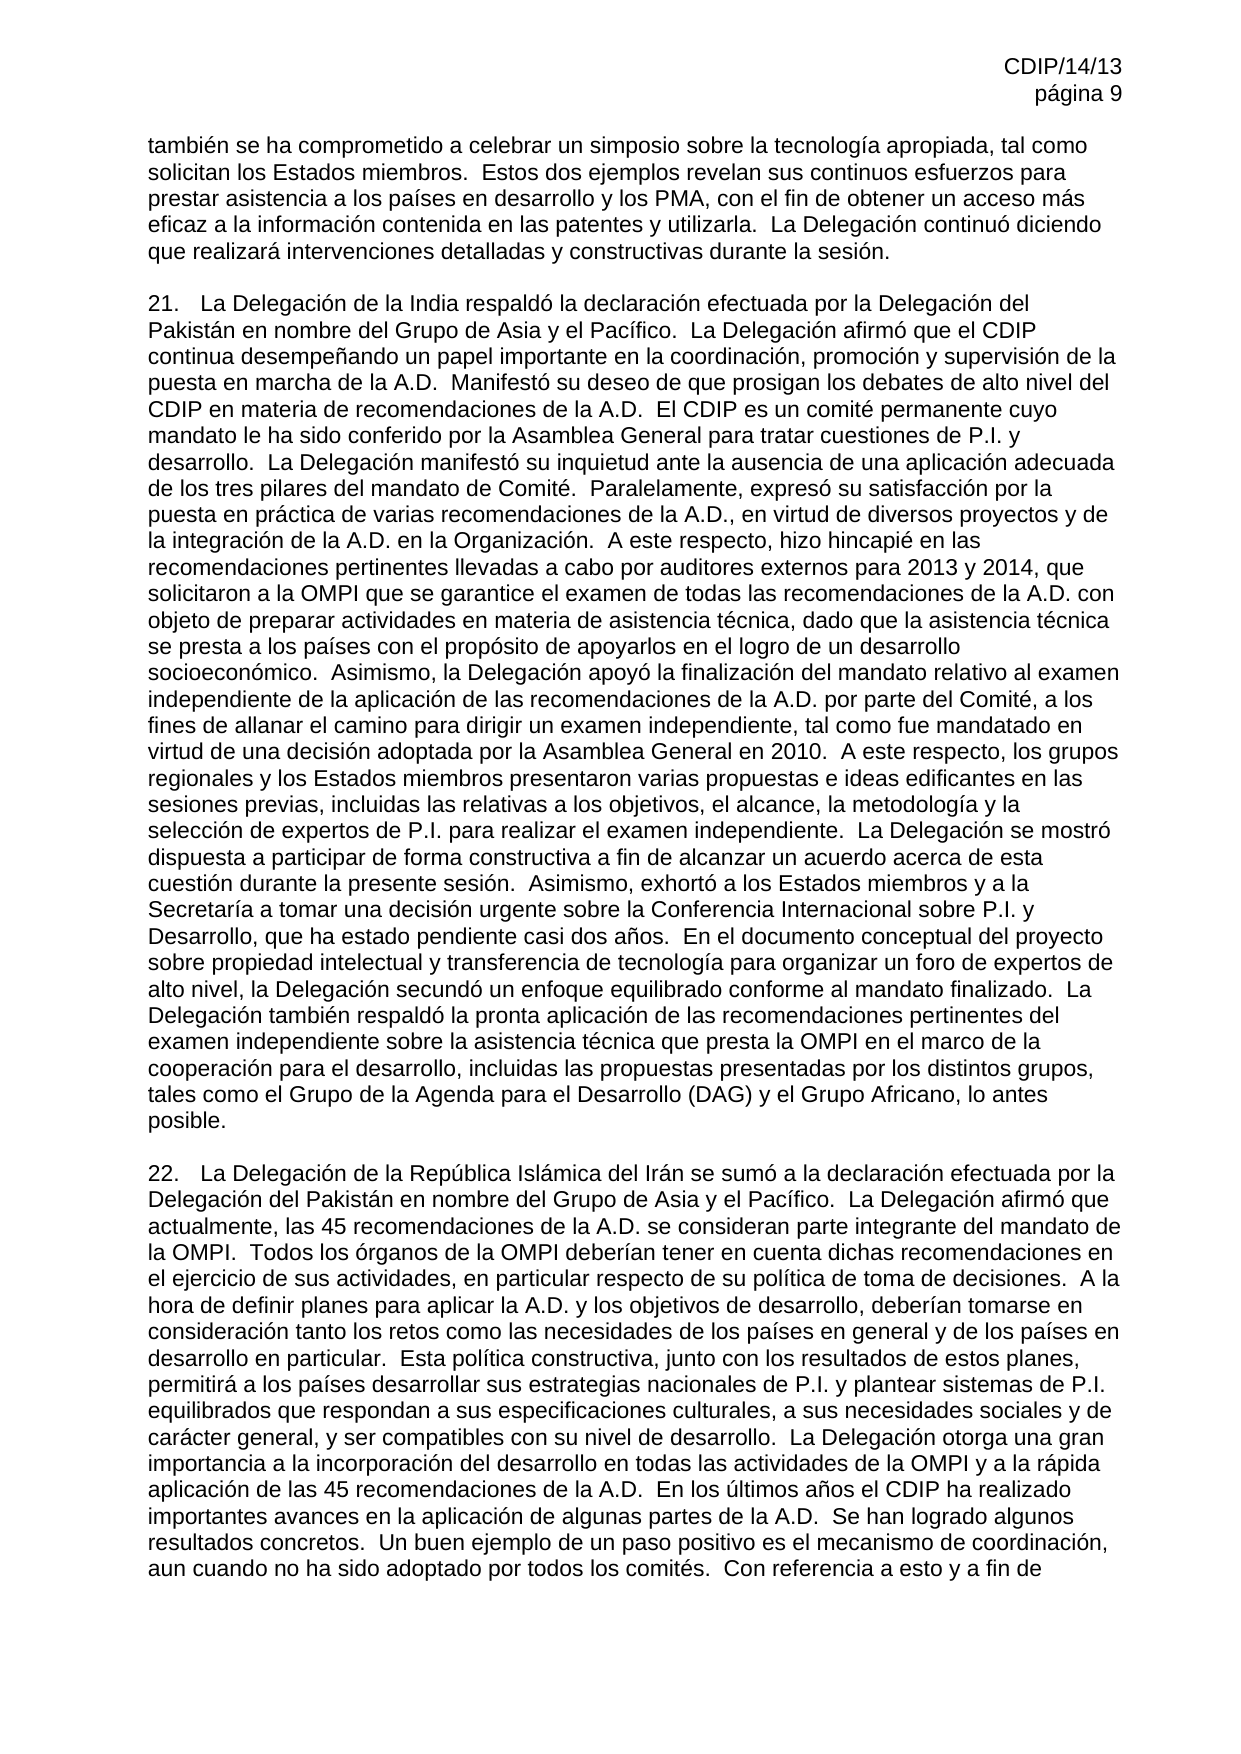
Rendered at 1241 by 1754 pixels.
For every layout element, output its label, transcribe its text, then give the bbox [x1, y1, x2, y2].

list La Delegación de la India respaldó la declaración efectuada por la Delegación del Pakistán en nombre del Grupo de Asia y el Pacífico. La Delegación afirmó que el CDIP continua desempeñando un papel importante en la coordinación, promoción y supervisión de la puesta en marcha de la A.D. Manifestó su deseo de que prosigan los debates de alto nivel del CDIP en materia de recomendaciones de la A.D. El CDIP es un comité permanente cuyo mandato le ha sido conferido por la Asamblea General para tratar cuestiones de P.I. y desarrollo. La Delegación manifestó su inquietud ante la ausencia de una aplicación adecuada de los tres pilares del mandato de Comité. Paralelamente, expresó su satisfacción por la puesta en práctica de varias recomendaciones de la A.D., en virtud de diversos proyectos y de la integración de la A.D. en la Organización. A este respecto, hizo hincapié en las recomendaciones pertinentes llevadas a cabo por auditores externos para 2013 y 2014, que solicitaron a la OMPI que se garantice el examen de todas las recomendaciones de la A.D. con objeto de preparar actividades en materia de asistencia técnica, dado que la asistencia técnica se presta a los países con el propósito de apoyarlos en el logro de un desarrollo socioeconómico. Asimismo, la Delegación apoyó la finalización del mandato relativo al examen independiente de la aplicación de las recomendaciones de la A.D. por parte del Comité, a los fines de allanar el camino para dirigir un examen independiente, tal como fue mandatado en virtud de una decisión adoptada por la Asamblea General en 2010. A este respecto, los grupos regionales y los Estados miembros presentaron varias propuestas e ideas edificantes en las sesiones previas, incluidas las relativas a los objetivos, el alcance, la metodología y la selección de expertos de P.I. para realizar el examen independiente. La Delegación se mostró dispuesta a participar de forma constructiva a fin de alcanzar un acuerdo acerca de esta cuestión durante la presente sesión. Asimismo, exhortó a los Estados miembros y a la Secretaría a tomar una decisión urgente sobre la Conferencia Internacional sobre P.I. y Desarrollo, que ha estado pendiente casi dos años. En el documento conceptual del proyecto sobre propiedad intelectual y transferencia de tecnología para organizar un foro de expertos de alto nivel, la Delegación secundó un enfoque equilibrado conforme al mandato finalizado. La Delegación también respaldó la pronta aplicación de las recomendaciones pertinentes del examen independiente sobre la asistencia técnica que presta la OMPI en el marco de la cooperación para el desarrollo, incluidas las propuestas presentadas por los distintos grupos, tales como el Grupo de la Agenda para el Desarrollo (DAG) y el Grupo Africano, lo antes posible. [148, 290, 1122, 1134]
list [148, 1160, 1122, 1582]
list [148, 132, 1122, 264]
